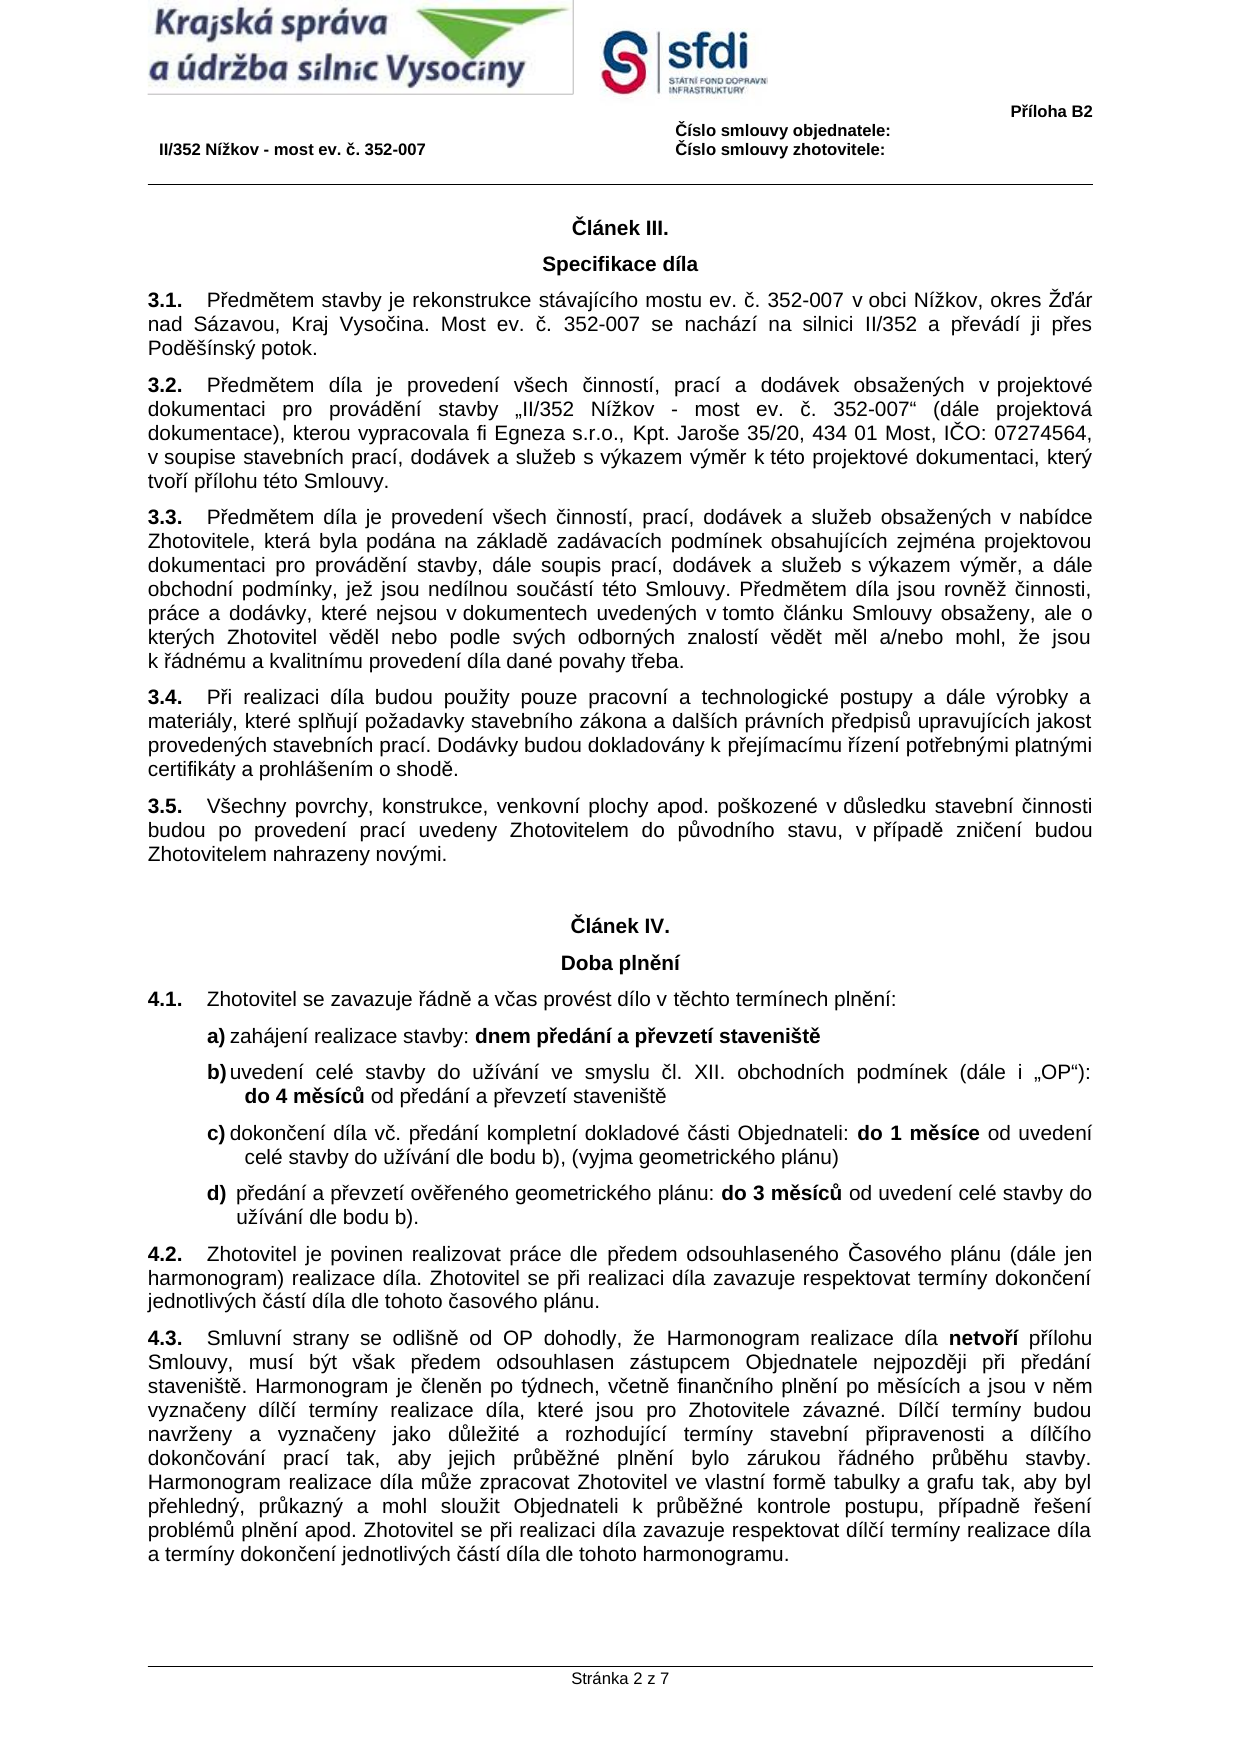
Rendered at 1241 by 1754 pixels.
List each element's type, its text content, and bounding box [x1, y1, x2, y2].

list Při realizaci díla budou použity pouze pracovní a technologické postupy a dále výrobky a materiály, které splňují požadavky stavebního zákona a dalších právních předpisů upravujících jakost provedených stavebních prací. Dodávky budou dokladovány k přejímacímu řízení potřebnými platnými certifikáty a prohlášením o shodě. [148, 685, 1093, 781]
list Předmětem díla je provedení všech činností, prací a dodávek obsažených v projektové dokumentaci pro provádění stavby „II/352 Nížkov - most ev. č. 352-007“ (dále projektová dokumentace), kterou vypracovala fi Egneza s.r.o., Kpt. Jaroše 35/20, 434 01 Most, IČO: 07274564, v soupise stavebních prací, dodávek a služeb s výkazem výměr k této projektové dokumentaci, který tvoří přílohu této Smlouvy. [148, 373, 1093, 492]
list Předmětem stavby je rekonstrukce stávajícího mostu ev. č. 352-007 v obci Nížkov, okres Žďár nad Sázavou, Kraj Vysočina. Most ev. č. 352-007 se nachází na silnici II/352 a převádí ji přes Poděšínský potok. [148, 288, 1093, 360]
text Článek III. [148, 215, 1093, 239]
list Zhotovitel je povinen realizovat práce dle předem odsouhlaseného Časového plánu (dále jen harmonogram) realizace díla. Zhotovitel se při realizaci díla zavazuje respektovat termíny dokončení jednotlivých částí díla dle tohoto časového plánu. [148, 1241, 1093, 1313]
picture [598, 14, 768, 108]
list zahájení realizace stavby: dnem předání a převzetí staveniště [207, 1024, 1093, 1048]
subtitle Specifikace díla [148, 252, 1093, 276]
picture [147, 0, 574, 96]
text Článek IV. [148, 914, 1093, 938]
list Smluvní strany se odlišně od OP dohodly, že Harmonogram realizace díla netvoří přílohu Smlouvy, musí být však předem odsouhlasen zástupcem Objednatele nejpozději při předání staveniště. Harmonogram je členěn po týdnech, včetně finančního plnění po měsících a jsou v něm vyznačeny dílčí termíny realizace díla, které jsou pro Zhotovitele závazné. Dílčí termíny budou navrženy a vyznačeny jako důležité a rozhodující termíny stavební připravenosti a dílčího dokončování prací tak, aby jejich průběžné plnění bylo zárukou řádného průběhu stavby. Harmonogram realizace díla může zpracovat Zhotovitel ve vlastní formě tabulky a grafu tak, aby byl přehledný, průkazný a mohl sloužit Objednateli k průběžné kontrole postupu, případně řešení problémů plnění apod. Zhotovitel se při realizaci díla zavazuje respektovat dílčí termíny realizace díla a termíny dokončení jednotlivých částí díla dle tohoto harmonogramu. [148, 1326, 1093, 1565]
list Zhotovitel se zavazuje řádně a včas provést dílo v těchto termínech plnění: [148, 987, 1093, 1011]
subtitle Doba plnění [148, 951, 1093, 975]
list předání a převzetí ověřeného geometrického plánu: do 3 měsíců od uvedení celé stavby do užívání dle bodu b). [207, 1181, 1093, 1229]
list Všechny povrchy, konstrukce, venkovní plochy apod. poškozené v důsledku stavební činnosti budou po provedení prací uvedeny Zhotovitelem do původního stavu, v případě zničení budou Zhotovitelem nahrazeny novými. [148, 793, 1093, 865]
list Předmětem díla je provedení všech činností, prací, dodávek a služeb obsažených v nabídce Zhotovitele, která byla podána na základě zadávacích podmínek obsahujících zejména projektovou dokumentaci pro provádění stavby, dále soupis prací, dodávek a služeb s výkazem výměr, a dále obchodní podmínky, jež jsou nedílnou součástí této Smlouvy. Předmětem díla jsou rovněž činnosti, práce a dodávky, které nejsou v dokumentech uvedených v tomto článku Smlouvy obsaženy, ale o kterých Zhotovitel věděl nebo podle svých odborných znalostí vědět měl a/nebo mohl, že jsou k řádnému a kvalitnímu provedení díla dané povahy třeba. [148, 505, 1093, 673]
list dokončení díla vč. předání kompletní dokladové části Objednateli: do 1 měsíce od uvedení celé stavby do užívání dle bodu b), (vyjma geometrického plánu) [207, 1121, 1093, 1168]
list uvedení celé stavby do užívání ve smyslu čl. XII. obchodních podmínek (dále i „OP“): do 4 měsíců od předání a převzetí staveniště [207, 1060, 1093, 1108]
